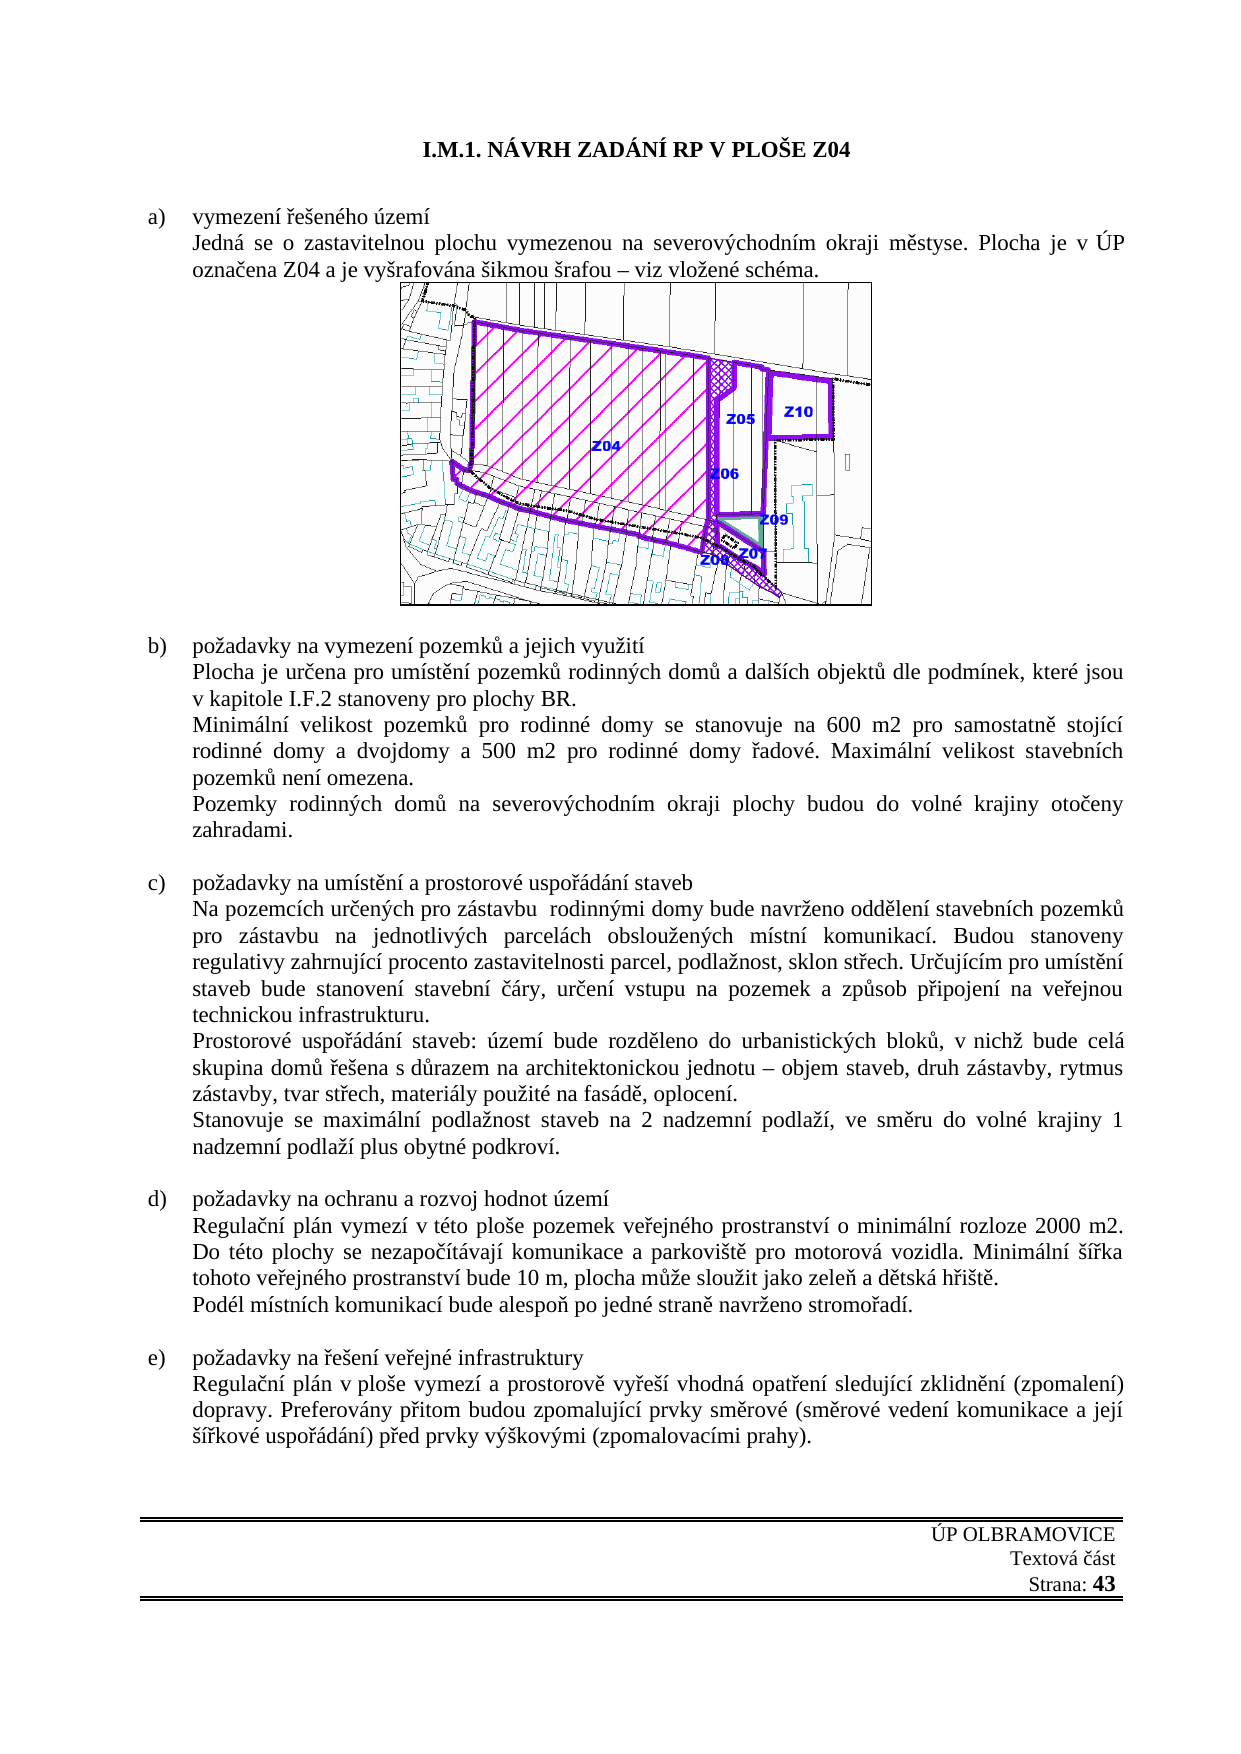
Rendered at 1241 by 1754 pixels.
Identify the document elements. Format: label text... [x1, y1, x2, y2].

text Regulační plán vymezí v této ploše pozemek veřejného prostranství o minimální rozloze 2000 m2. Do této plochy se nezapočítávají komunikace a parkoviště pro motorová vozidla. Minimální šířka tohoto veřejného prostranství bude 10 m, plocha může sloužit jako zeleň a dětská hřiště. [192, 1212, 1125, 1291]
picture [401, 283, 871, 604]
text Prostorové uspořádání staveb: území bude rozděleno do urbanistických bloků, v nichž bude celá skupina domů řešena s důrazem na architektonickou jednotu – objem staveb, druh zástavby, rytmus zástavby, tvar střech, materiály použité na fasádě, oplocení. [192, 1027, 1125, 1106]
text Podél místních komunikací bude alespoň po jedné straně navrženo stromořadí. [192, 1291, 1125, 1317]
list vymezení řešeného území [148, 203, 1125, 229]
text Pozemky rodinných domů na severovýchodním okraji plochy budou do volné krajiny otočeny zahradami. [192, 790, 1125, 843]
text Regulační plán v ploše vymezí a prostorově vyřeší vhodná opatření sledující zklidnění (zpomalení) dopravy. Preferovány přitom budou zpomalující prvky směrové (směrové vedení komunikace a její šířkové uspořádání) před prvky výškovými (zpomalovacími prahy). [192, 1370, 1125, 1449]
text Plocha je určena pro umístění pozemků rodinných domů a dalších objektů dle podmínek, které jsou v kapitole I.F.2 stanoveny pro plochy BR. [192, 658, 1125, 711]
text Jedná se o zastavitelnou plochu vymezenou na severovýchodním okraji městyse. Plocha je v ÚP označena Z04 a je vyšrafována šikmou šrafou – viz vložené schéma. [192, 229, 1125, 282]
subtitle Návrh zadání RP v ploše Z04 [148, 136, 1125, 162]
list požadavky na ochranu a rozvoj hodnot území [148, 1185, 1125, 1212]
text Na pozemcích určených pro zástavbu rodinnými domy bude navrženo oddělení stavebních pozemků pro zástavbu na jednotlivých parcelách obsloužených místní komunikací. Budou stanoveny regulativy zahrnující procento zastavitelnosti parcel, podlažnost, sklon střech. Určujícím pro umístění staveb bude stanovení stavební čáry, určení vstupu na pozemek a způsob připojení na veřejnou technickou infrastrukturu. [192, 896, 1125, 1027]
text Minimální velikost pozemků pro rodinné domy se stanovuje na 600 m2 pro samostatně stojící rodinné domy a dvojdomy a 500 m2 pro rodinné domy řadové. Maximální velikost stavebních pozemků není omezena. [192, 711, 1125, 790]
list požadavky na umístění a prostorové uspořádání staveb [148, 869, 1125, 896]
list požadavky na vymezení pozemků a jejich využití [148, 632, 1125, 658]
text Stanovuje se maximální podlažnost staveb na 2 nadzemní podlaží, ve směru do volné krajiny 1 nadzemní podlaží plus obytné podkroví. [192, 1106, 1125, 1159]
list požadavky na řešení veřejné infrastruktury [148, 1343, 1125, 1370]
